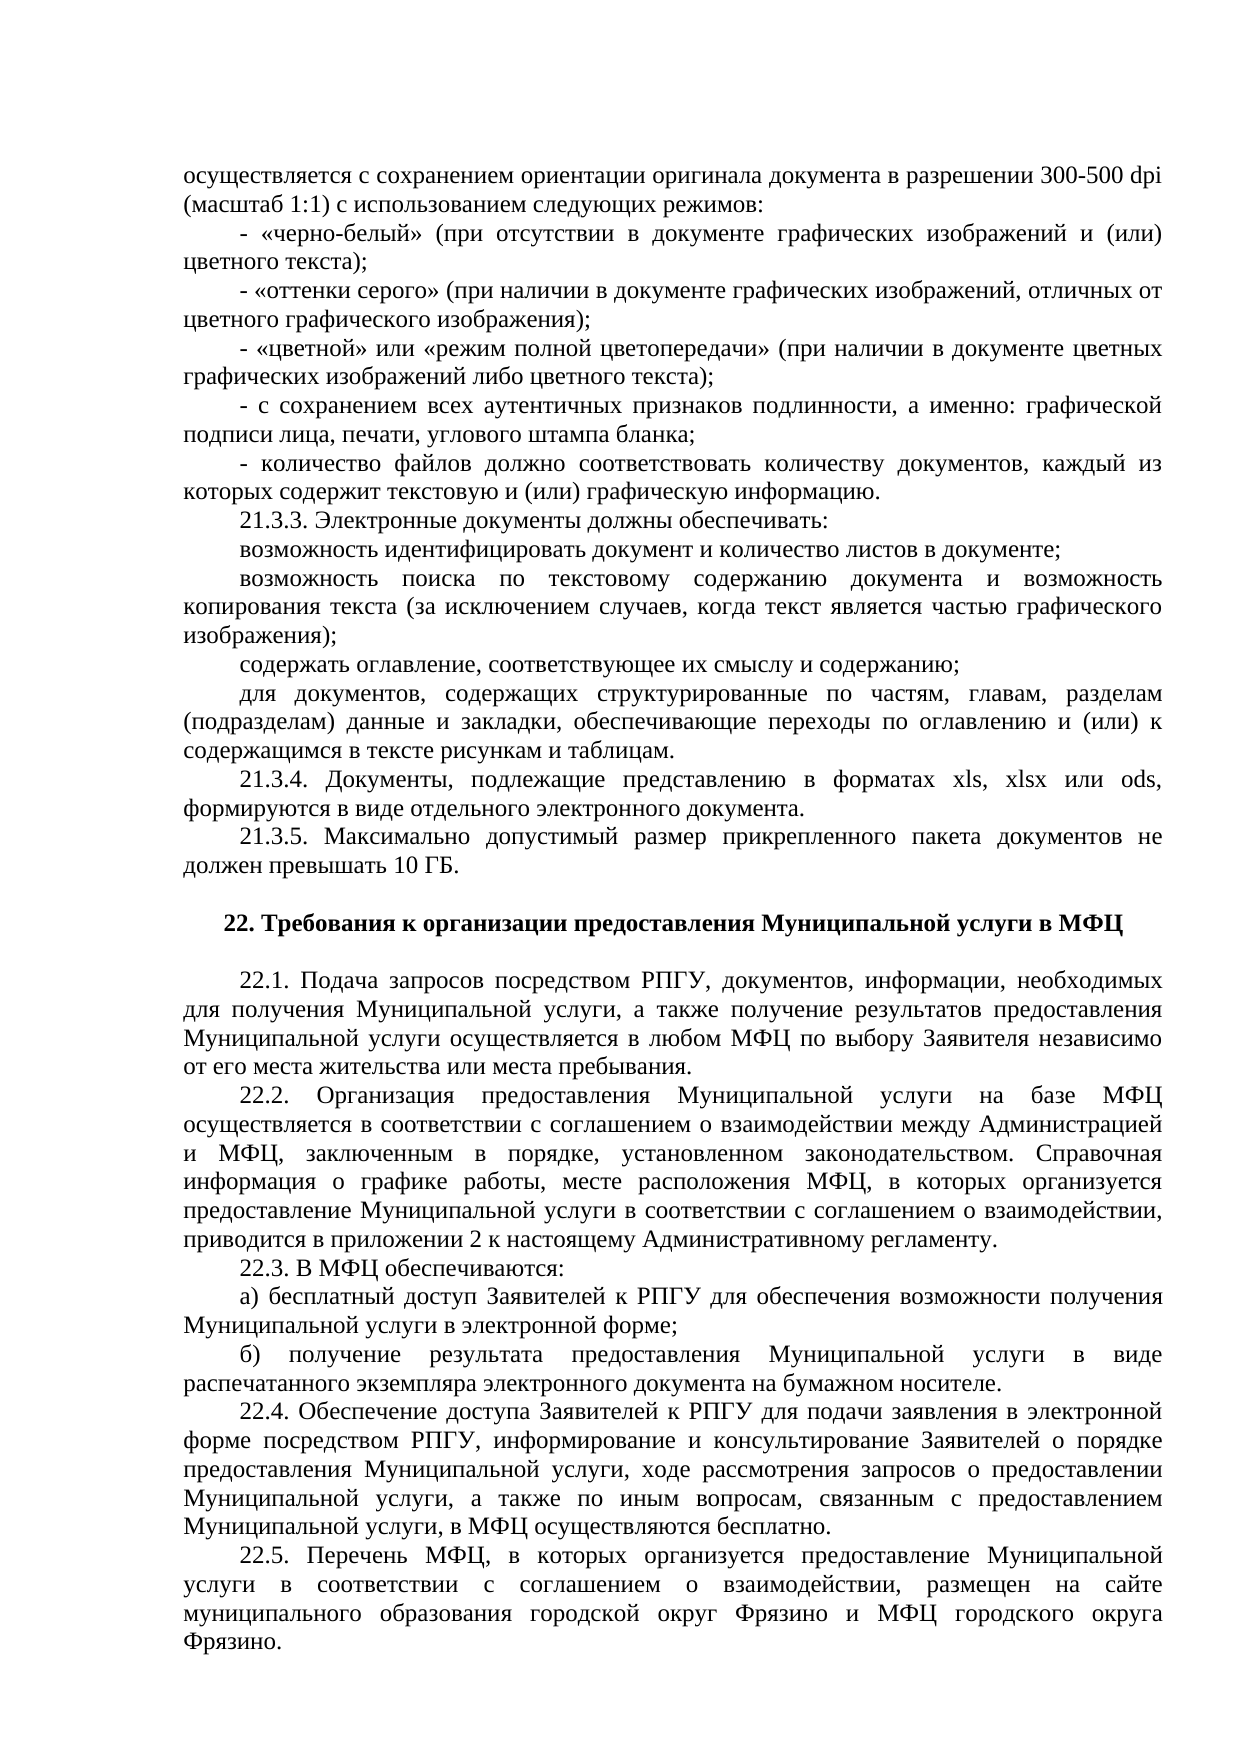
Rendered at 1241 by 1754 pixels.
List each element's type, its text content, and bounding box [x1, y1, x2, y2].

text б) получение результата предоставления Муниципальной услуги в виде распечатанного экземпляра электронного документа на бумажном носителе. [183, 1339, 1163, 1396]
text 22.1. Подача запросов посредством РПГУ, документов, информации, необходимых для получения Муниципальной услуги, а также получение результатов предоставления Муниципальной услуги осуществляется в любом МФЦ по выбору Заявителя независимо от его места жительства или места пребывания. [183, 965, 1163, 1080]
text 21.3.5. Максимально допустимый размер прикрепленного пакета документов не должен превышать 10 ГБ. [183, 821, 1163, 879]
text возможность идентифицировать документ и количество листов в документе; [183, 534, 1163, 563]
text - «цветной» или «режим полной цветопередачи» (при наличии в документе цветных графических изображений либо цветного текста); [183, 333, 1163, 390]
text 22.3. В МФЦ обеспечиваются: [183, 1253, 1163, 1281]
text для документов, содержащих структурированные по частям, главам, разделам (подразделам) данные и закладки, обеспечивающие переходы по оглавлению и (или) к содержащимся в тексте рисункам и таблицам. [183, 678, 1163, 764]
text - «оттенки серого» (при наличии в документе графических изображений, отличных от цветного графического изображения); [183, 275, 1163, 333]
text содержать оглавление, соответствующее их смыслу и содержанию; [183, 649, 1163, 678]
text 21.3.4. Документы, подлежащие представлению в форматах xls, xlsx или ods, формируются в виде отдельного электронного документа. [183, 764, 1163, 821]
title 22. Требования к организации предоставления Муниципальной услуги в МФЦ [183, 908, 1163, 936]
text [183, 160, 1163, 218]
text - «черно-белый» (при отсутствии в документе графических изображений и (или) цветного текста); [183, 218, 1163, 275]
text 22.2. Организация предоставления Муниципальной услуги на базе МФЦ осуществляется в соответствии с соглашением о взаимодействии между Администрацией и МФЦ, заключенным в порядке, установленном законодательством. Справочная информация о графике работы, месте расположения МФЦ, в которых организуется предоставление Муниципальной услуги в соответствии с соглашением о взаимодействии, приводится в приложении 2 к настоящему Административному регламенту. [183, 1080, 1163, 1253]
text 22.5. Перечень МФЦ, в которых организуется предоставление Муниципальной услуги в соответствии с соглашением о взаимодействии, размещен на сайте муниципального образования городской округ Фрязино и МФЦ городского округа Фрязино. [183, 1540, 1163, 1655]
text 21.3.3. Электронные документы должны обеспечивать: [183, 505, 1163, 534]
text возможность поиска по текстовому содержанию документа и возможность копирования текста (за исключением случаев, когда текст является частью графического изображения); [183, 563, 1163, 649]
text а) бесплатный доступ Заявителей к РПГУ для обеспечения возможности получения Муниципальной услуги в электронной форме; [183, 1281, 1163, 1339]
text - с сохранением всех аутентичных признаков подлинности, а именно: графической подписи лица, печати, углового штампа бланка; [183, 390, 1163, 448]
text 22.4. Обеспечение доступа Заявителей к РПГУ для подачи заявления в электронной форме посредством РПГУ, информирование и консультирование Заявителей о порядке предоставления Муниципальной услуги, ходе рассмотрения запросов о предоставлении Муниципальной услуги, а также по иным вопросам, связанным с предоставлением Муниципальной услуги, в МФЦ осуществляются бесплатно. [183, 1396, 1163, 1540]
text - количество файлов должно соответствовать количеству документов, каждый из которых содержит текстовую и (или) графическую информацию. [183, 448, 1163, 505]
